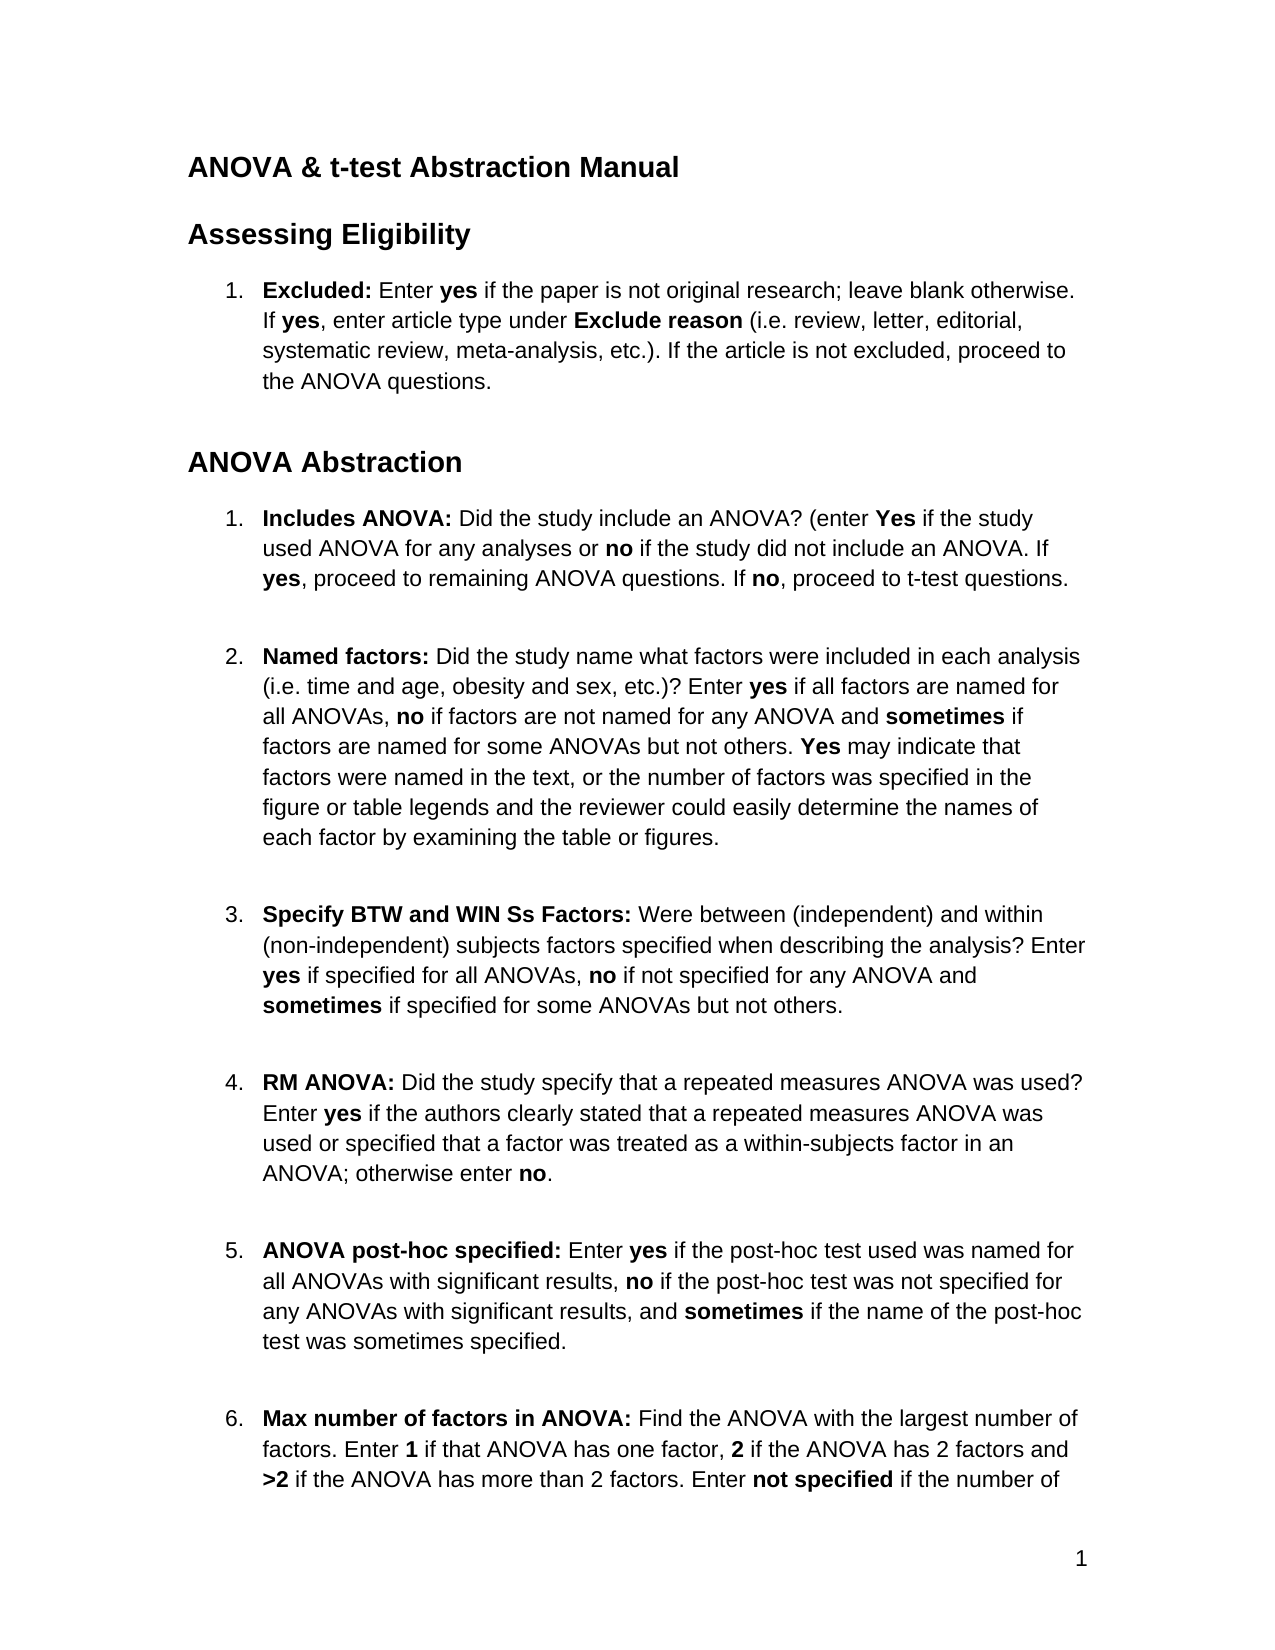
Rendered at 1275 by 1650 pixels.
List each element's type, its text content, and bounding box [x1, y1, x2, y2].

list RM ANOVA: Did the study specify that a repeated measures ANOVA was used? Enter yes if the authors clearly stated that a repeated measures ANOVA was used or specified that a factor was treated as a within-subjects factor in an ANOVA; otherwise enter no. [225, 1069, 1087, 1186]
list Excluded: Enter yes if the paper is not original research; leave blank otherwise. If yes, enter article type under Exclude reason (i.e. review, letter, editorial, systematic review, meta-analysis, etc.). If the article is not excluded, proceed to the ANOVA questions. [225, 277, 1087, 394]
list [225, 1405, 1087, 1492]
list ANOVA post-hoc specified: Enter yes if the post-hoc test used was named for all ANOVAs with significant results, no if the post-hoc test was not specified for any ANOVAs with significant results, and sometimes if the name of the post-hoc test was sometimes specified. [225, 1237, 1087, 1354]
text Assessing Eligibility [187, 217, 1087, 251]
list Includes ANOVA: Did the study include an ANOVA? (enter Yes if the study used ANOVA for any analyses or no if the study did not include an ANOVA. If yes, proceed to remaining ANOVA questions. If no, proceed to t-test questions. [225, 505, 1087, 592]
text ANOVA Abstraction [187, 445, 1087, 478]
list Named factors: Did the study name what factors were included in each analysis (i.e. time and age, obesity and sex, etc.)? Enter yes if all factors are named for all ANOVAs, no if factors are not named for any ANOVA and sometimes if factors are named for some ANOVAs but not others. Yes may indicate that factors were named in the text, or the number of factors was specified in the figure or table legends and the reviewer could easily determine the names of each factor by examining the table or figures. [225, 643, 1087, 850]
text ANOVA & t-test Abstraction Manual [187, 150, 1087, 183]
list Specify BTW and WIN Ss Factors: Were between (independent) and within (non-independent) subjects factors specified when describing the analysis? Enter yes if specified for all ANOVAs, no if not specified for any ANOVA and sometimes if specified for some ANOVAs but not others. [225, 901, 1087, 1018]
